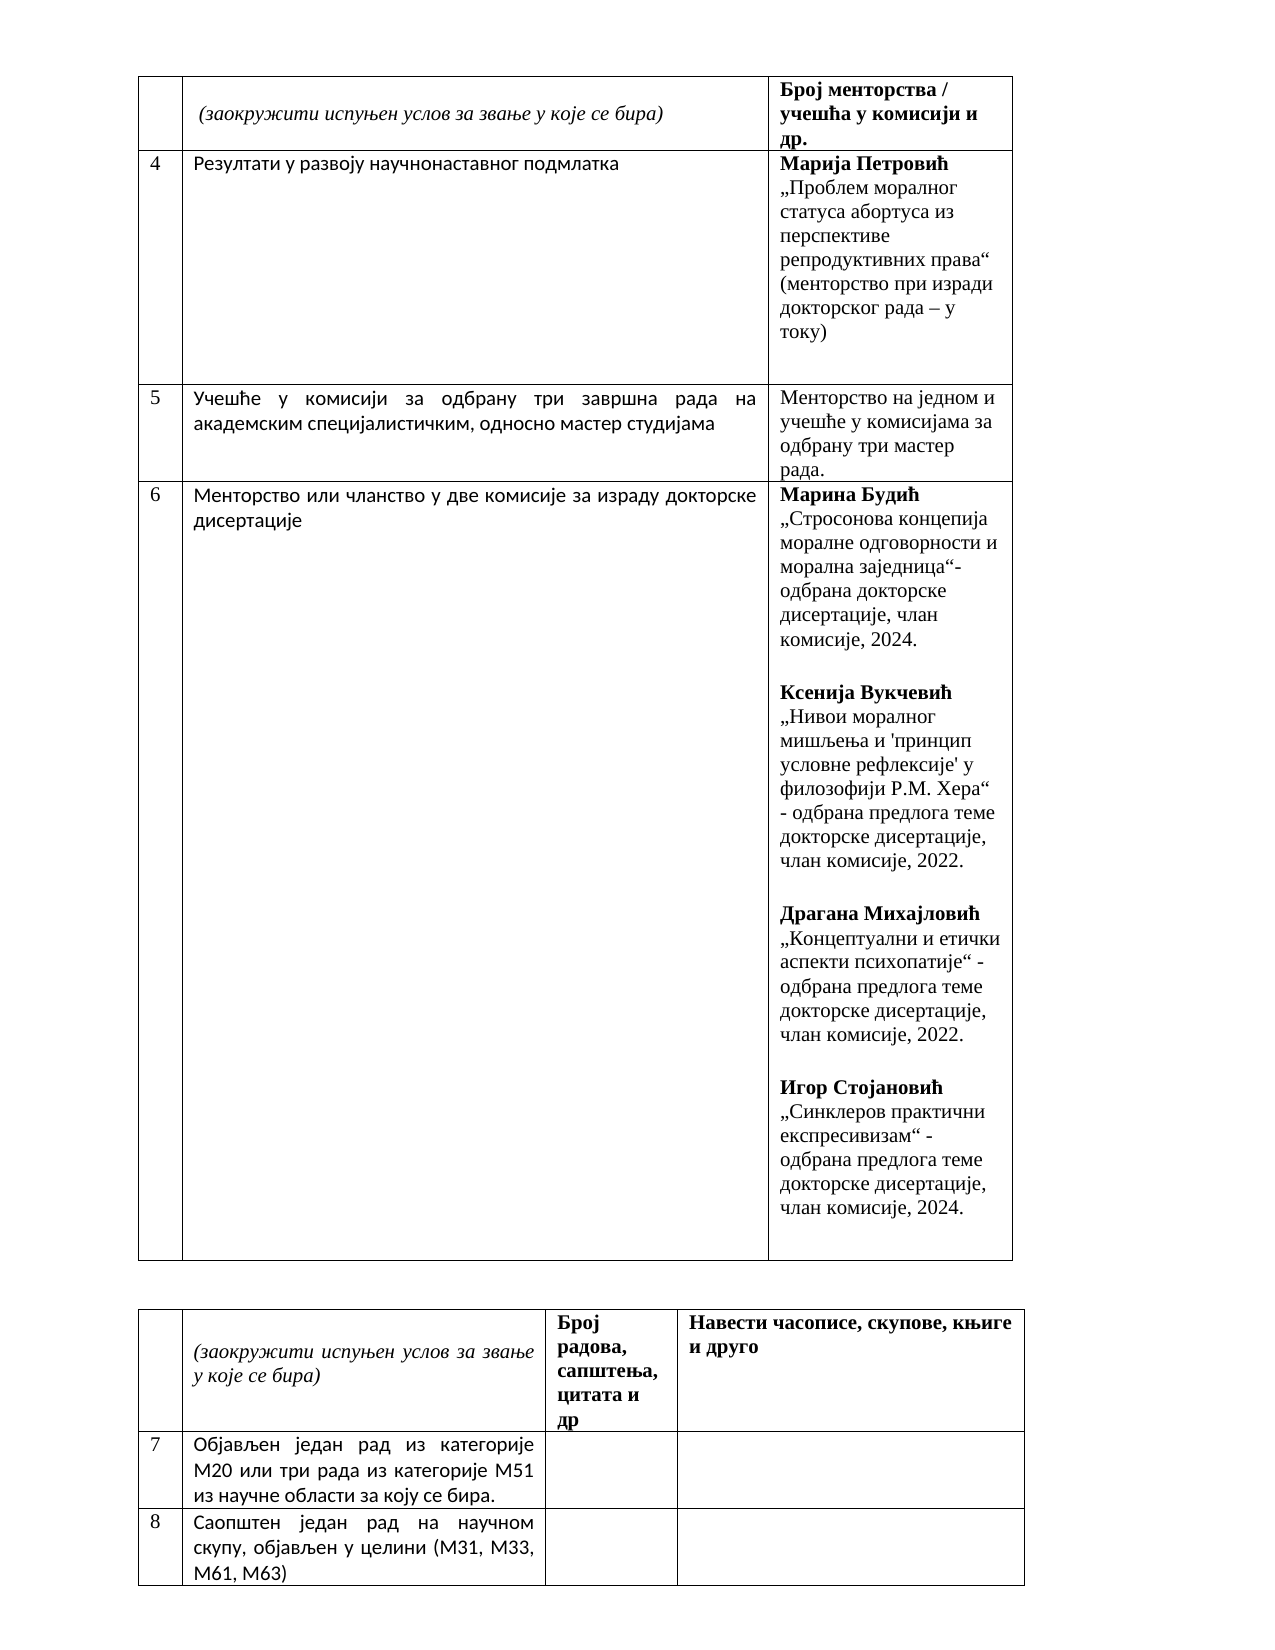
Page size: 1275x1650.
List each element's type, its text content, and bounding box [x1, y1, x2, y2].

table_header Навести часописе, скупове, књиге и друго [678, 1310, 1024, 1431]
table_cell 8 [139, 1509, 182, 1585]
table_header Број радова, сапштења, цитата и др [546, 1310, 677, 1431]
table_header [139, 1310, 182, 1431]
table_header Број менторства / учешћа у комисији и др. [769, 77, 1012, 149]
table_cell Резултати у развоју научнонаставног подмлатка [183, 151, 768, 384]
table_cell 7 [139, 1432, 182, 1508]
table_cell Марија Петровић „Проблем моралног статуса абортуса из перспективе репродуктивних права“ (менторство при изради докторског рада – у току) [769, 151, 1012, 384]
table_cell 5 [139, 385, 182, 481]
table_cell [678, 1432, 1024, 1508]
table_header (заокружити испуњен услов за звање у које се бира) [183, 1310, 545, 1431]
table_header (заокружити испуњен услов за звање у које се бира) [183, 77, 768, 149]
table_cell Учешће у комисији за одбрану три завршна рада на академским специјалистичким, односно мастер студијама [183, 385, 768, 481]
table_cell [678, 1509, 1024, 1585]
table_cell [546, 1509, 677, 1585]
table_cell 6 [139, 482, 182, 1260]
table_cell Саопштен један рад на научном скупу, објављен у целини (М31, М33, М61, М63) [183, 1509, 545, 1585]
table_cell Објављен један рад из категорије М20 или три рада из категорије М51 из научне области за коју се бира. [183, 1432, 545, 1508]
table_cell [546, 1432, 677, 1508]
table_header [139, 77, 182, 149]
table_cell Менторство или чланство у две комисије за израду докторске дисертације [183, 482, 768, 1260]
table_cell 4 [139, 151, 182, 384]
table_cell Марина Будић „Стросонова концепија моралне одговорности и морална заједница“- одбрана докторске дисертације, члан комисије, 2024. Ксенија Вукчевић „Нивои моралног мишљења и 'принцип условне рефлексије' у филозофији Р.М. Хера“ - одбрана предлога теме докторске дисертације, члан комисије, 2022. Драгана Михaјловић „Концептуални и етички аспекти психопатије“ - одбрана предлога теме докторске дисертације, члан комисије, 2022. Игор Стојановић „Синклеров практични експресивизам“ - одбрана предлога теме докторске дисертације, члан комисије, 2024. [769, 482, 1012, 1260]
table_cell Менторство на једном и учешће у комисијама за одбрану три мастер рада. [769, 385, 1012, 481]
